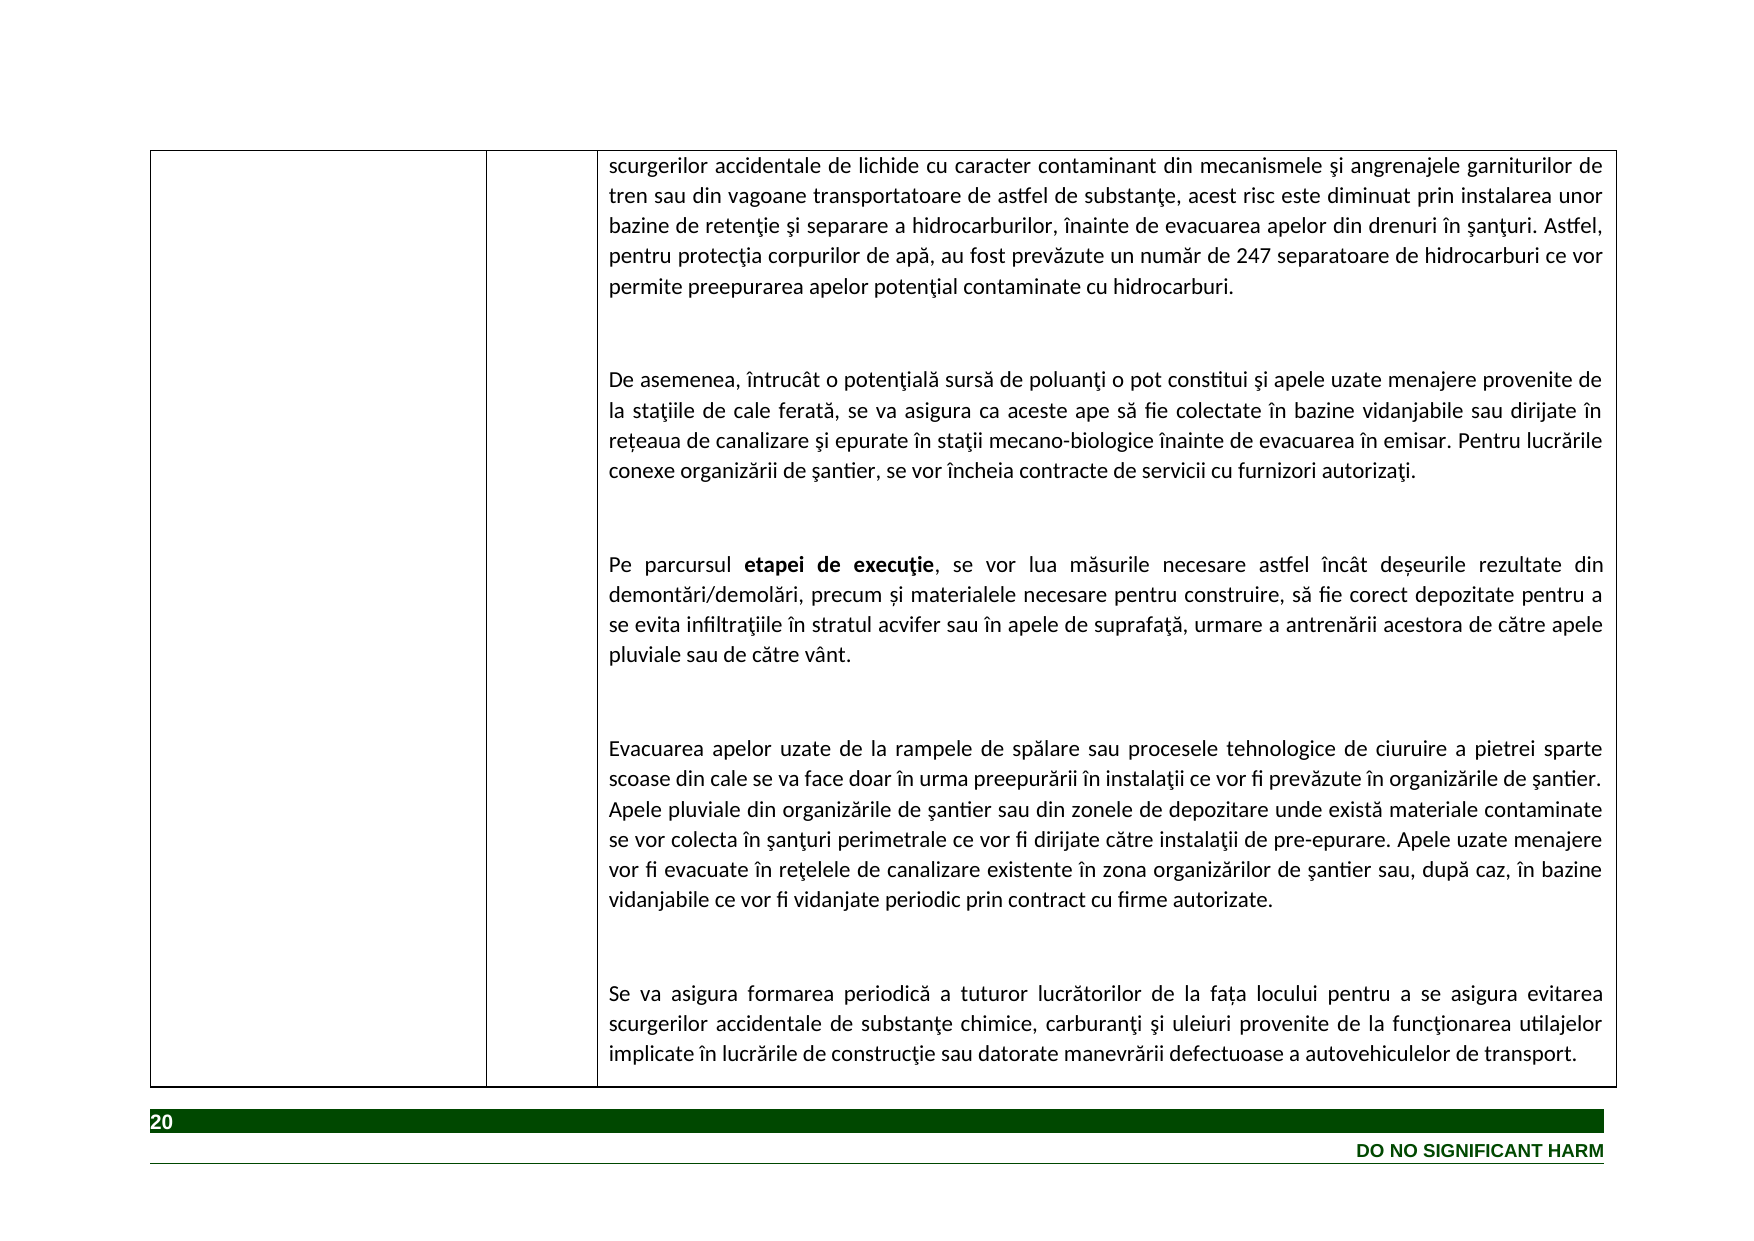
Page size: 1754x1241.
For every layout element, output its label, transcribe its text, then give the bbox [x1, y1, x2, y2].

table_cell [598, 151, 1616, 1086]
table_cell X [487, 151, 597, 1086]
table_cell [151, 151, 486, 1086]
